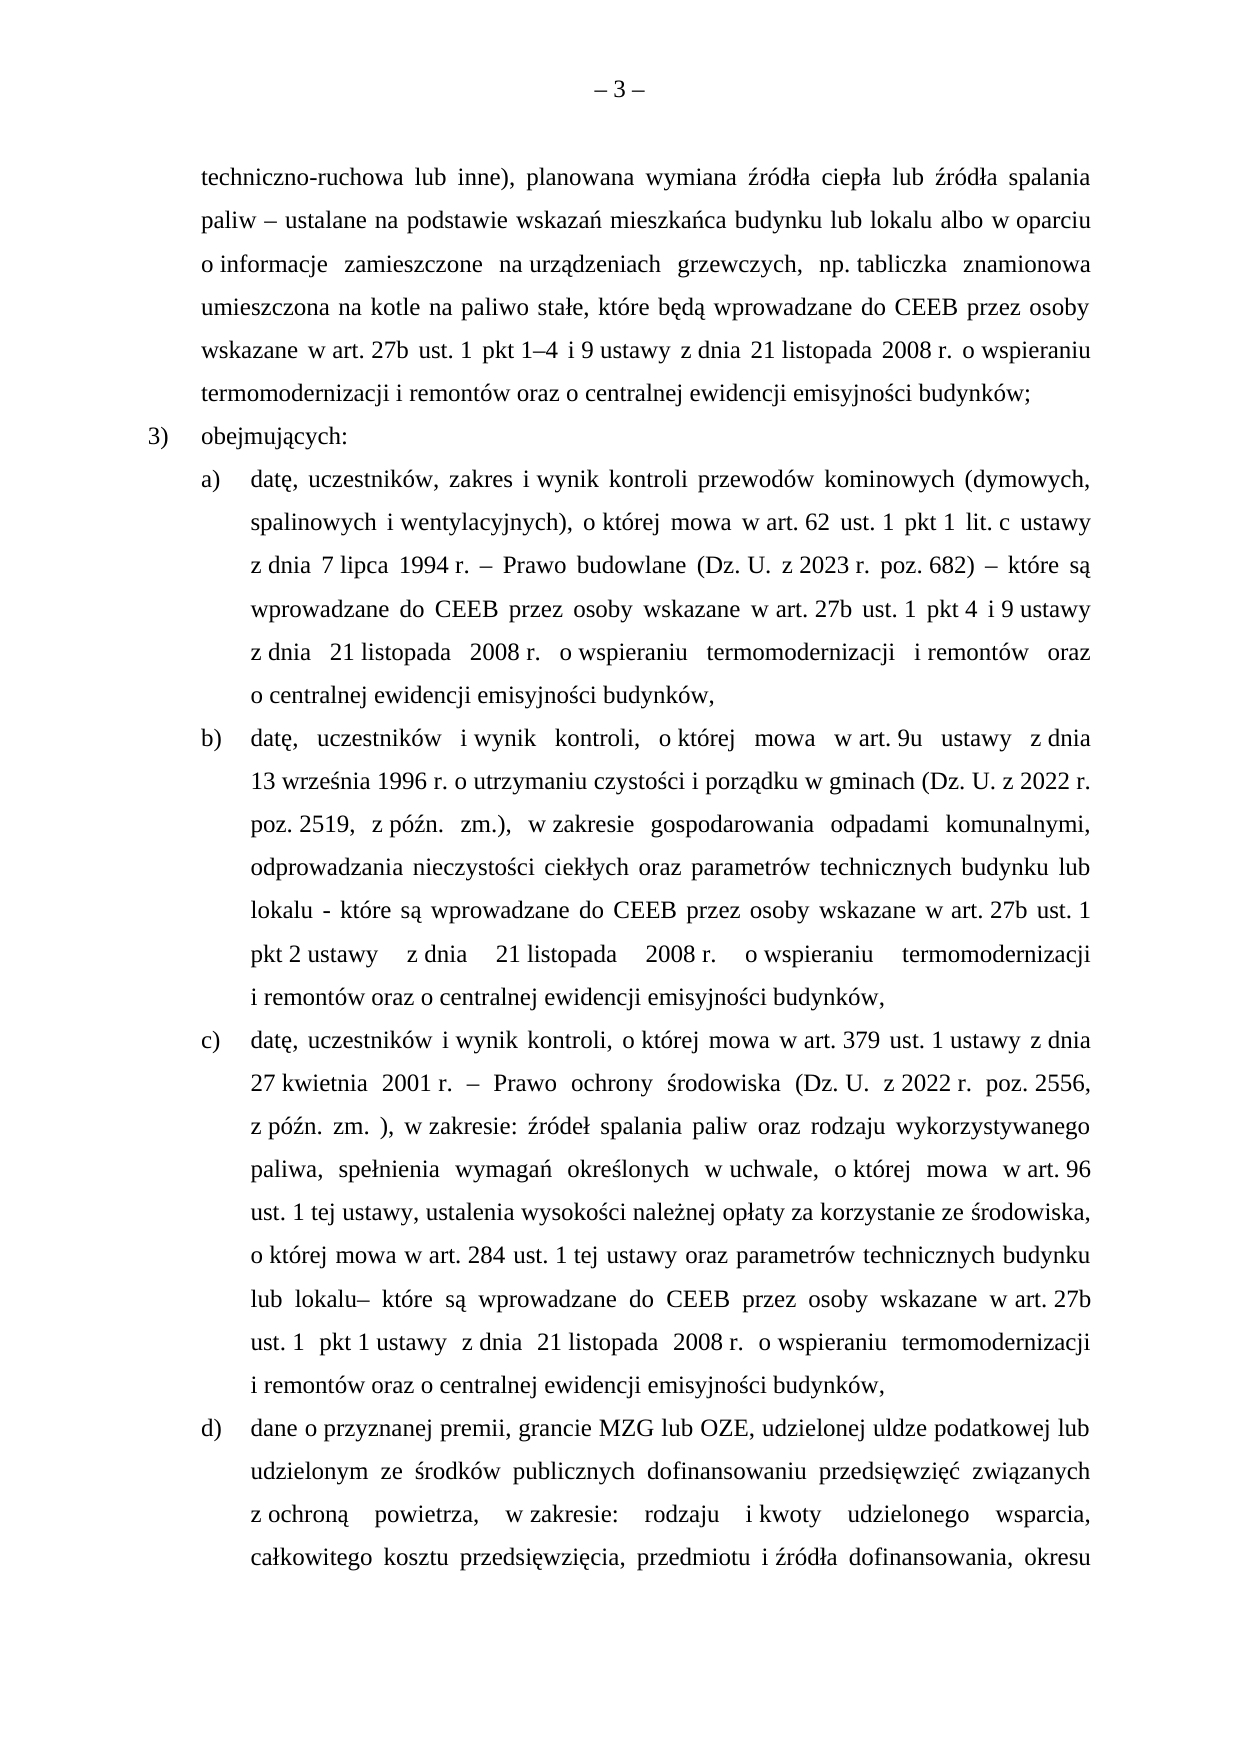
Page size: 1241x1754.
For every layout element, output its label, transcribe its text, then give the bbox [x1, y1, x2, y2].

text b) datę, uczestników i wynik kontroli, o której mowa w art. 9u ustawy z dnia 13 września 1996 r. o utrzymaniu czystości i porządku w gminach (Dz. U. z 2022 r. poz. 2519, z późn. zm.), w zakresie gospodarowania odpadami komunalnymi, odprowadzania nieczystości ciekłych oraz parametrów technicznych budynku lub lokalu - które są wprowadzane do CEEB przez osoby wskazane w art. 27b ust. 1 pkt 2 ustawy z dnia 21 listopada 2008 r. o wspieraniu termomodernizacji i remontów oraz o centralnej ewidencji emisyjności budynków, [201, 723, 1091, 1011]
text 3) obejmujących: [148, 421, 1091, 450]
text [201, 1413, 1091, 1571]
text c) datę, uczestników i wynik kontroli, o której mowa w art. 379 ust. 1 ustawy z dnia 27 kwietnia 2001 r. – Prawo ochrony środowiska (Dz. U. z 2022 r. poz. 2556, z późn. zm. ), w zakresie: źródeł spalania paliw oraz rodzaju wykorzystywanego paliwa, spełnienia wymagań określonych w uchwale, o której mowa w art. 96 ust. 1 tej ustawy, ustalenia wysokości należnej opłaty za korzystanie ze środowiska, o której mowa w art. 284 ust. 1 tej ustawy oraz parametrów technicznych budynku lub lokalu– które są wprowadzane do CEEB przez osoby wskazane w art. 27b ust. 1 pkt 1 ustawy z dnia 21 listopada 2008 r. o wspieraniu termomodernizacji i remontów oraz o centralnej ewidencji emisyjności budynków, [201, 1025, 1091, 1399]
text a) datę, uczestników, zakres i wynik kontroli przewodów kominowych (dymowych, spalinowych i wentylacyjnych), o której mowa w art. 62 ust. 1 pkt 1 lit. c ustawy z dnia 7 lipca 1994 r. – Prawo budowlane (Dz. U. z 2023 r. poz. 682) – które są wprowadzane do CEEB przez osoby wskazane w art. 27b ust. 1 pkt 4 i 9 ustawy z dnia 21 listopada 2008 r. o wspieraniu termomodernizacji i remontów oraz o centralnej ewidencji emisyjności budynków, [201, 464, 1091, 709]
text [148, 162, 1091, 407]
